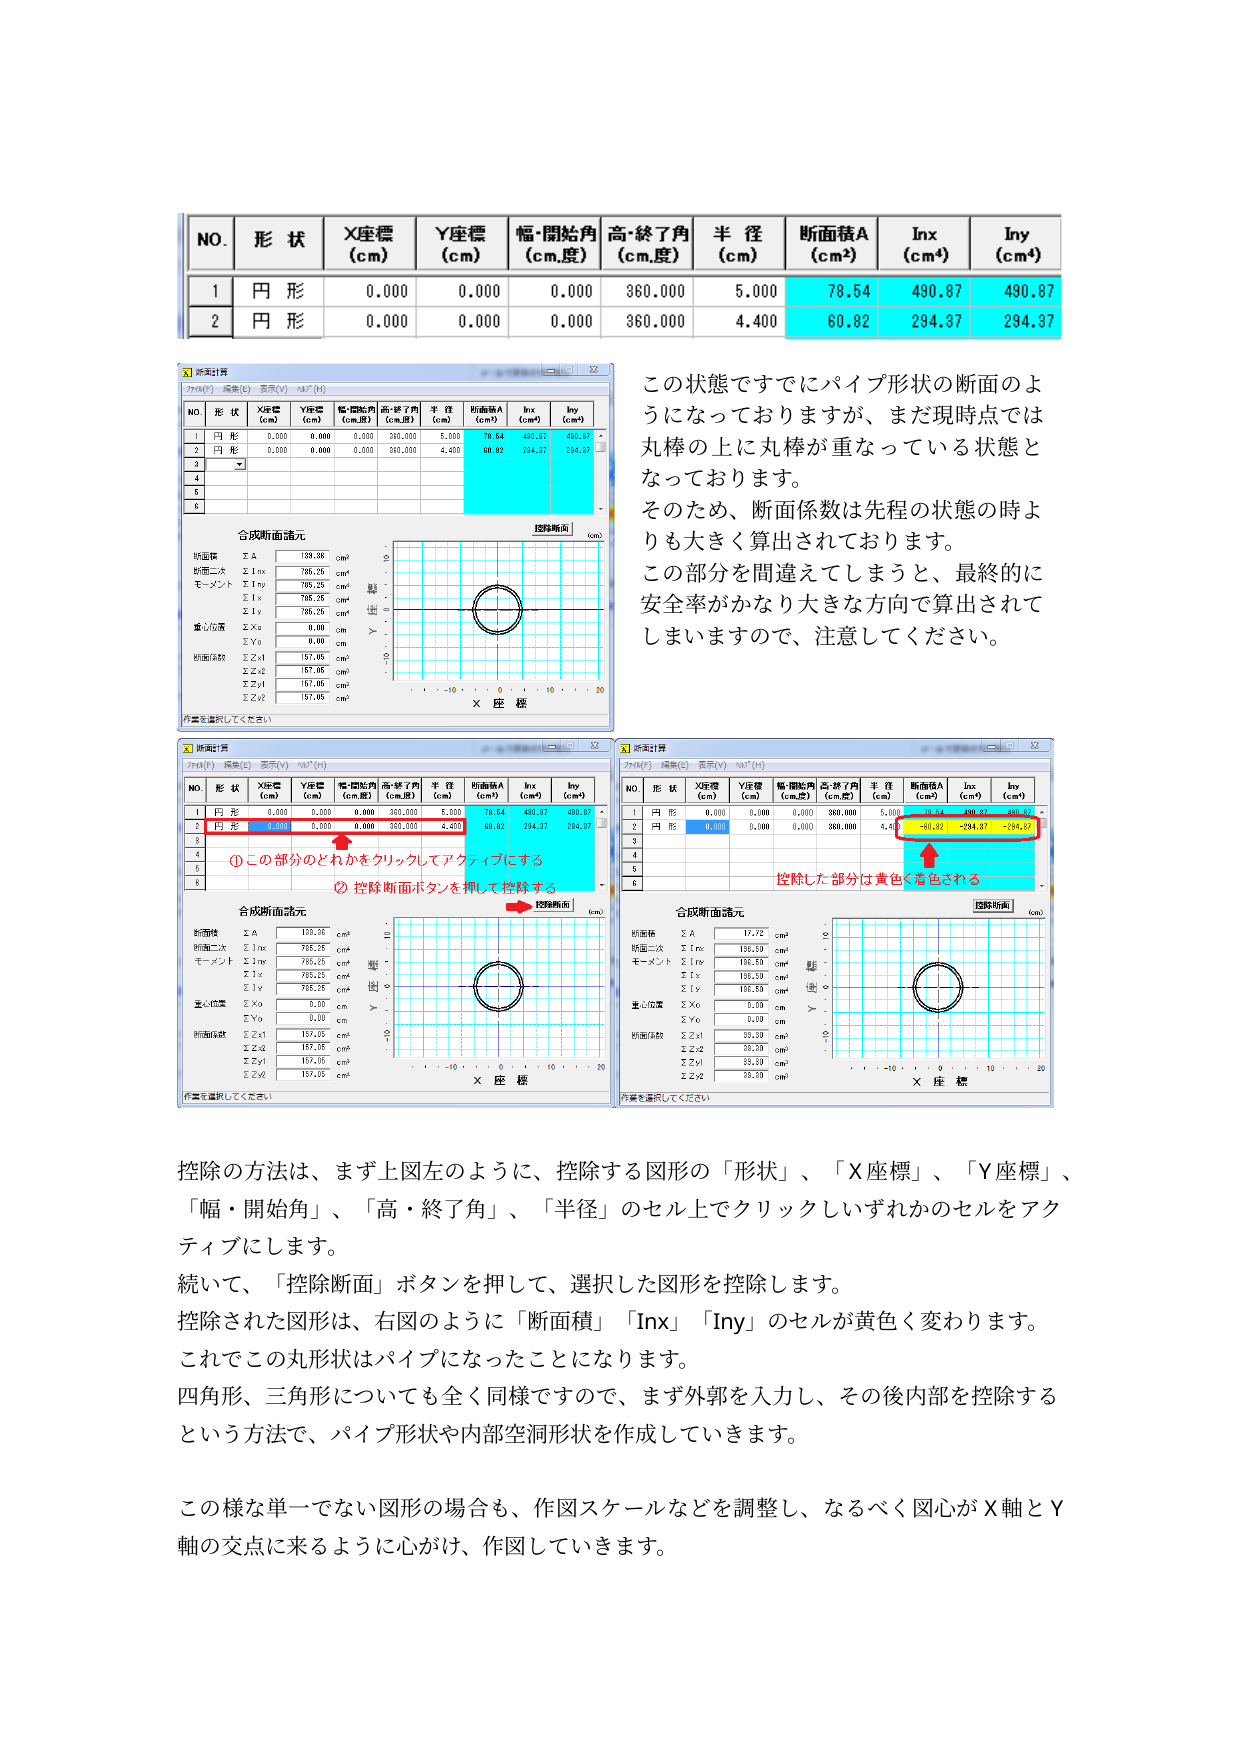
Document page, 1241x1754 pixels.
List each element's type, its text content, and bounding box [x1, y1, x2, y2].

text 続いて、「控除断面」ボタンを押して、選択した図形を控除します。 [177, 1264, 1063, 1301]
picture [177, 363, 615, 732]
text 四角形、三角形についても全く同様ですので、まず外郭を入力し、その後内部を控除するという方法で、パイプ形状や内部空洞形状を作成していきます。 [177, 1376, 1063, 1451]
text これでこの丸形状はパイプになったことになります。 [177, 1339, 1063, 1376]
picture [177, 738, 1054, 1108]
text この様な単一でない図形の場合も、作図スケールなどを調整し、なるべく図心がX軸とY軸の交点に来るように心がけ、作図していきます。 [177, 1489, 1063, 1564]
text 控除された図形は、右図のように「断面積」「Inx」「Iny」のセルが黄色く変わります。 [177, 1301, 1063, 1339]
text 控除の方法は、まず上図左のように、控除する図形の「形状」、「X座標」、「Y座標」、「幅・開始角」、「高・終了角」、「半径」のセル上でクリックしいずれかのセルをアクティブにします。 [177, 1151, 1063, 1264]
picture [177, 213, 1062, 339]
